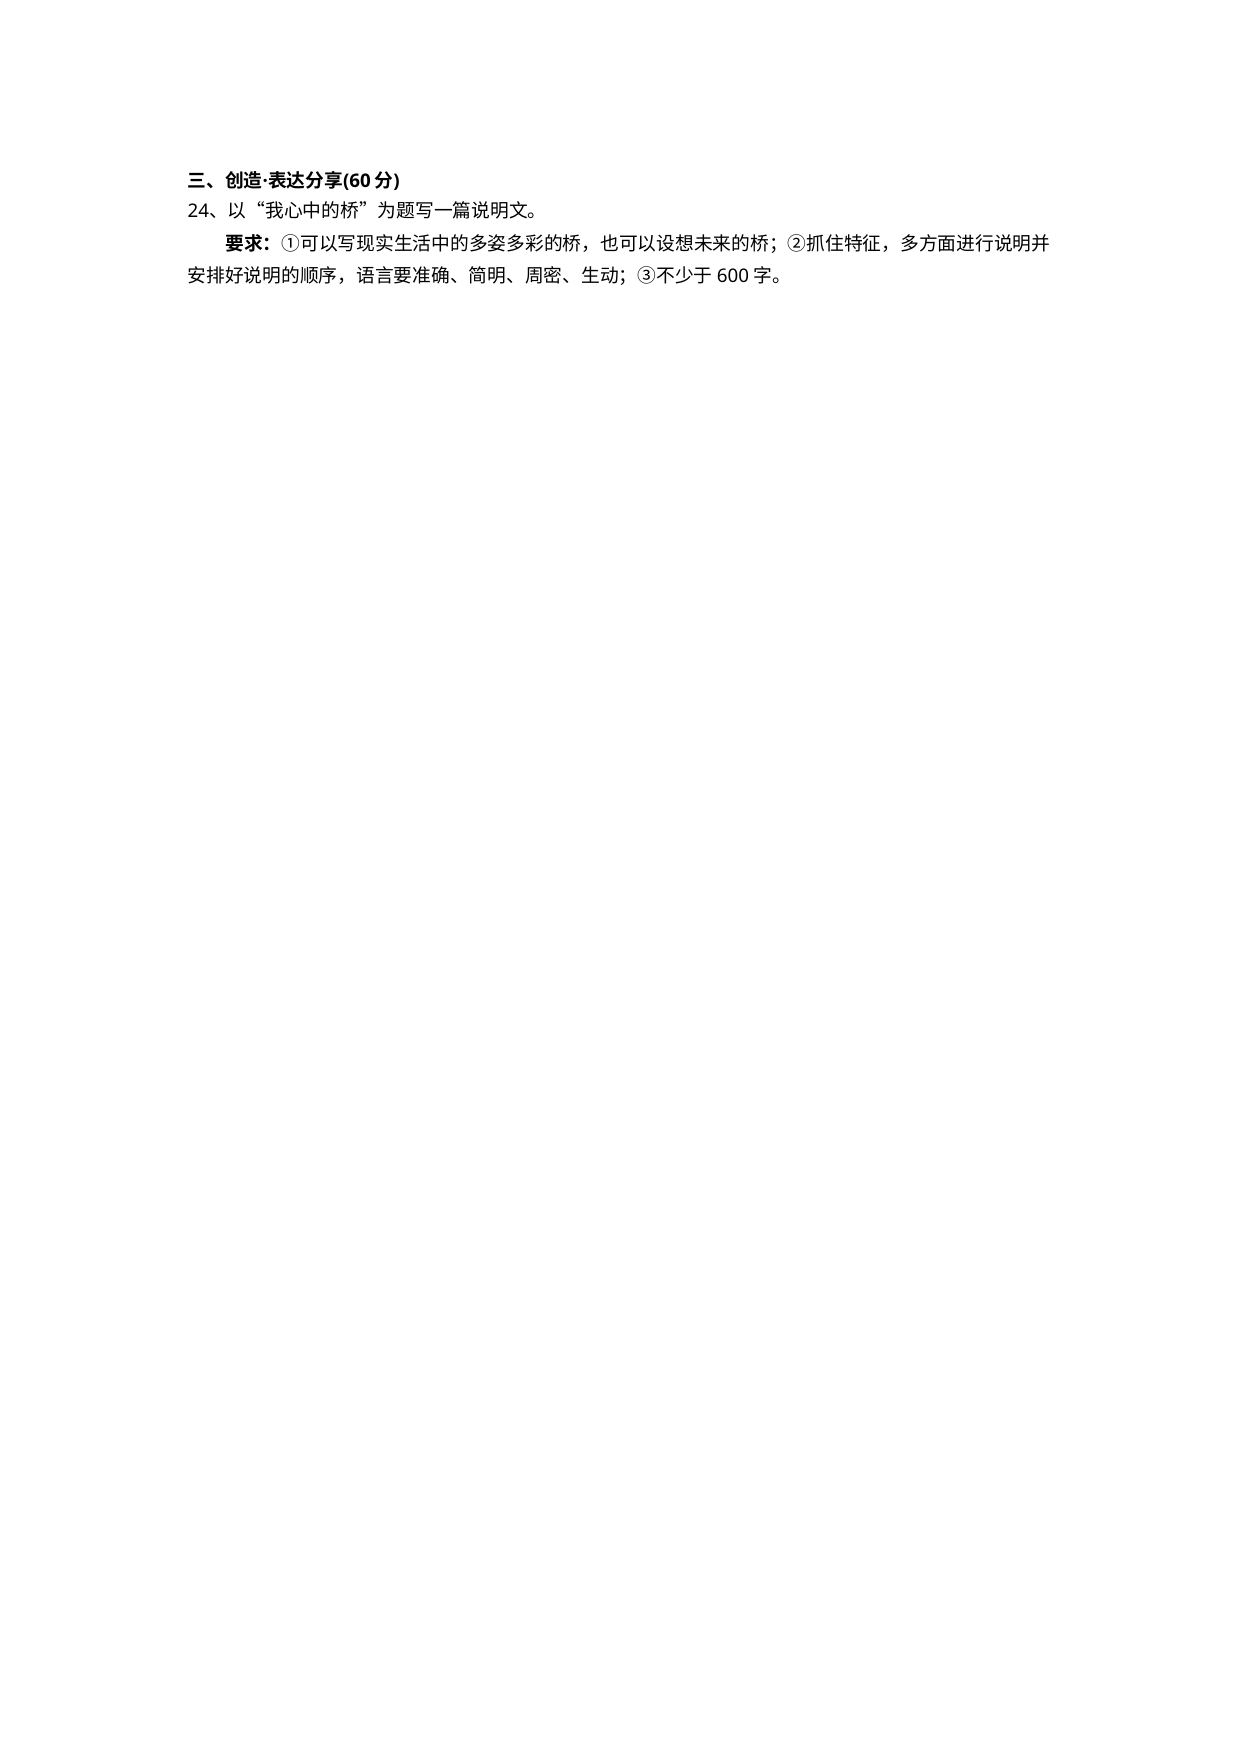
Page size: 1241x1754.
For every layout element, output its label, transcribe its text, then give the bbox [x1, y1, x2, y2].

text 要求：①可以写现实生活中的多姿多彩的桥，也可以设想未来的桥；②抓住特征，多方面进行说明并安排好说明的顺序，语言要准确、简明、周密、生动；③不少于 600 字。 [187, 226, 1053, 291]
text 三、创造·表达分享(60分) [187, 162, 1053, 193]
text 24、以“我心中的桥”为题写一篇说明文。 [187, 193, 1053, 226]
